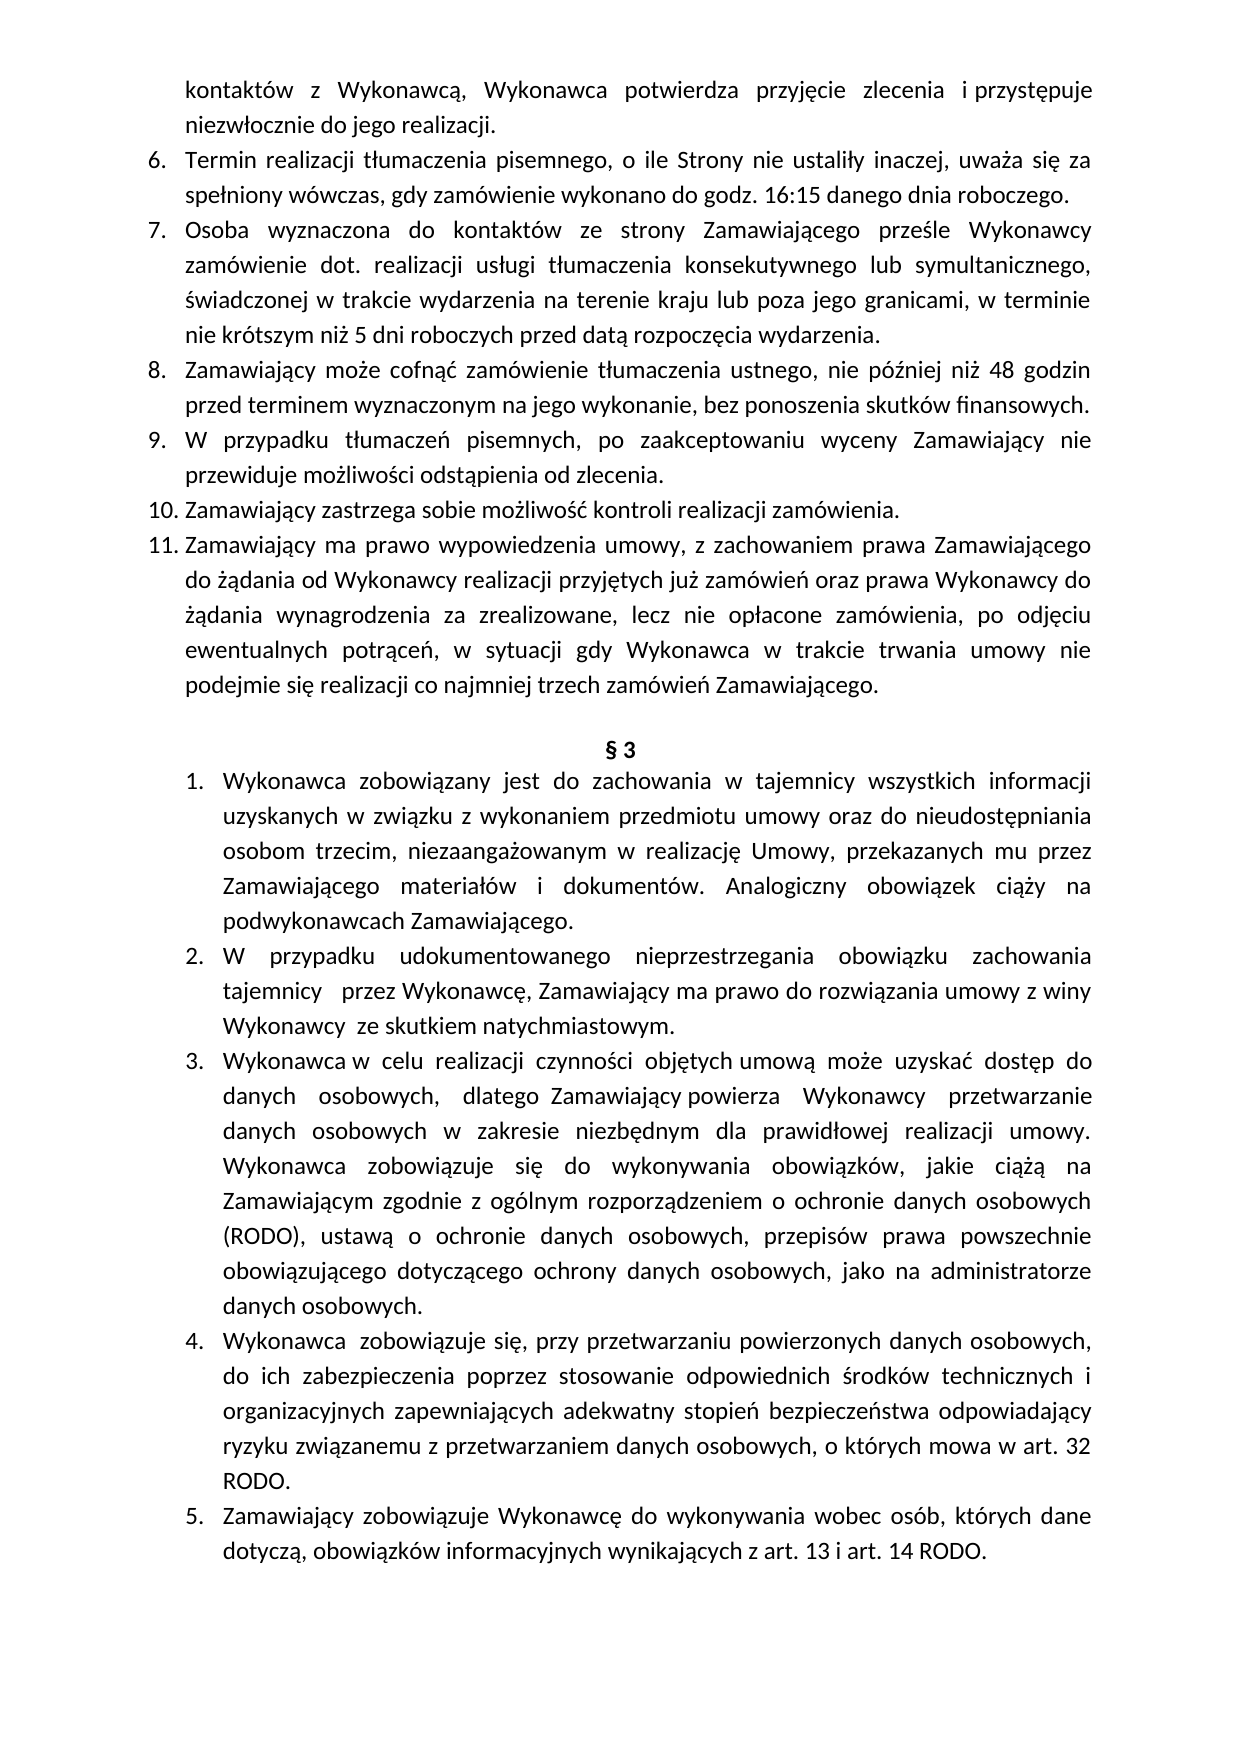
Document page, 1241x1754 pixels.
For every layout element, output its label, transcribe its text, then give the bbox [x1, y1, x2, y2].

list W przypadku tłumaczeń pisemnych, po zaakceptowaniu wyceny Zamawiający nie przewiduje możliwości odstąpienia od zlecenia. [148, 424, 1093, 489]
text § 3 [148, 734, 1093, 765]
list Wykonawca zobowiązuje się, przy przetwarzaniu powierzonych danych osobowych, do ich zabezpieczenia poprzez stosowanie odpowiednich środków technicznych i organizacyjnych zapewniających adekwatny stopień bezpieczeństwa odpowiadający ryzyku związanemu z przetwarzaniem danych osobowych, o których mowa w art. 32 RODO. [185, 1325, 1093, 1495]
list Zamawiający ma prawo wypowiedzenia umowy, z zachowaniem prawa Zamawiającego do żądania od Wykonawcy realizacji przyjętych już zamówień oraz prawa Wykonawcy do żądania wynagrodzenia za zrealizowane, lecz nie opłacone zamówienia, po odjęciu ewentualnych potrąceń, w sytuacji gdy Wykonawca w trakcie trwania umowy nie podejmie się realizacji co najmniej trzech zamówień Zamawiającego. [148, 529, 1093, 699]
list Wykonawca zobowiązany jest do zachowania w tajemnicy wszystkich informacji uzyskanych w związku z wykonaniem przedmiotu umowy oraz do nieudostępniania osobom trzecim, niezaangażowanym w realizację Umowy, przekazanych mu przez Zamawiającego materiałów i dokumentów. Analogiczny obowiązek ciąży na podwykonawcach Zamawiającego. [185, 765, 1093, 935]
list Osoba wyznaczona do kontaktów ze strony Zamawiającego prześle Wykonawcy zamówienie dot. realizacji usługi tłumaczenia konsekutywnego lub symultanicznego, świadczonej w trakcie wydarzenia na terenie kraju lub poza jego granicami, w terminie nie krótszym niż 5 dni roboczych przed datą rozpoczęcia wydarzenia. [148, 214, 1093, 349]
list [148, 74, 1093, 139]
list Termin realizacji tłumaczenia pisemnego, o ile Strony nie ustaliły inaczej, uważa się za spełniony wówczas, gdy zamówienie wykonano do godz. 16:15 danego dnia roboczego. [148, 144, 1093, 209]
list Zamawiający zobowiązuje Wykonawcę do wykonywania wobec osób, których dane dotyczą, obowiązków informacyjnych wynikających z art. 13 i art. 14 RODO. [185, 1500, 1093, 1565]
list Zamawiający zastrzega sobie możliwość kontroli realizacji zamówienia. [148, 494, 1093, 524]
list Zamawiający może cofnąć zamówienie tłumaczenia ustnego, nie później niż 48 godzin przed terminem wyznaczonym na jego wykonanie, bez ponoszenia skutków finansowych. [148, 354, 1093, 419]
list Wykonawca w celu realizacji czynności objętych umową może uzyskać dostęp do danych osobowych, dlatego Zamawiający powierza Wykonawcy przetwarzanie danych osobowych w zakresie niezbędnym dla prawidłowej realizacji umowy. Wykonawca zobowiązuje się do wykonywania obowiązków, jakie ciążą na Zamawiającym zgodnie z ogólnym rozporządzeniem o ochronie danych osobowych (RODO), ustawą o ochronie danych osobowych, przepisów prawa powszechnie obowiązującego dotyczącego ochrony danych osobowych, jako na administratorze danych osobowych. [185, 1045, 1093, 1320]
list W przypadku udokumentowanego nieprzestrzegania obowiązku zachowania tajemnicy przez Wykonawcę, Zamawiający ma prawo do rozwiązania umowy z winy Wykonawcy ze skutkiem natychmiastowym. [185, 940, 1093, 1040]
